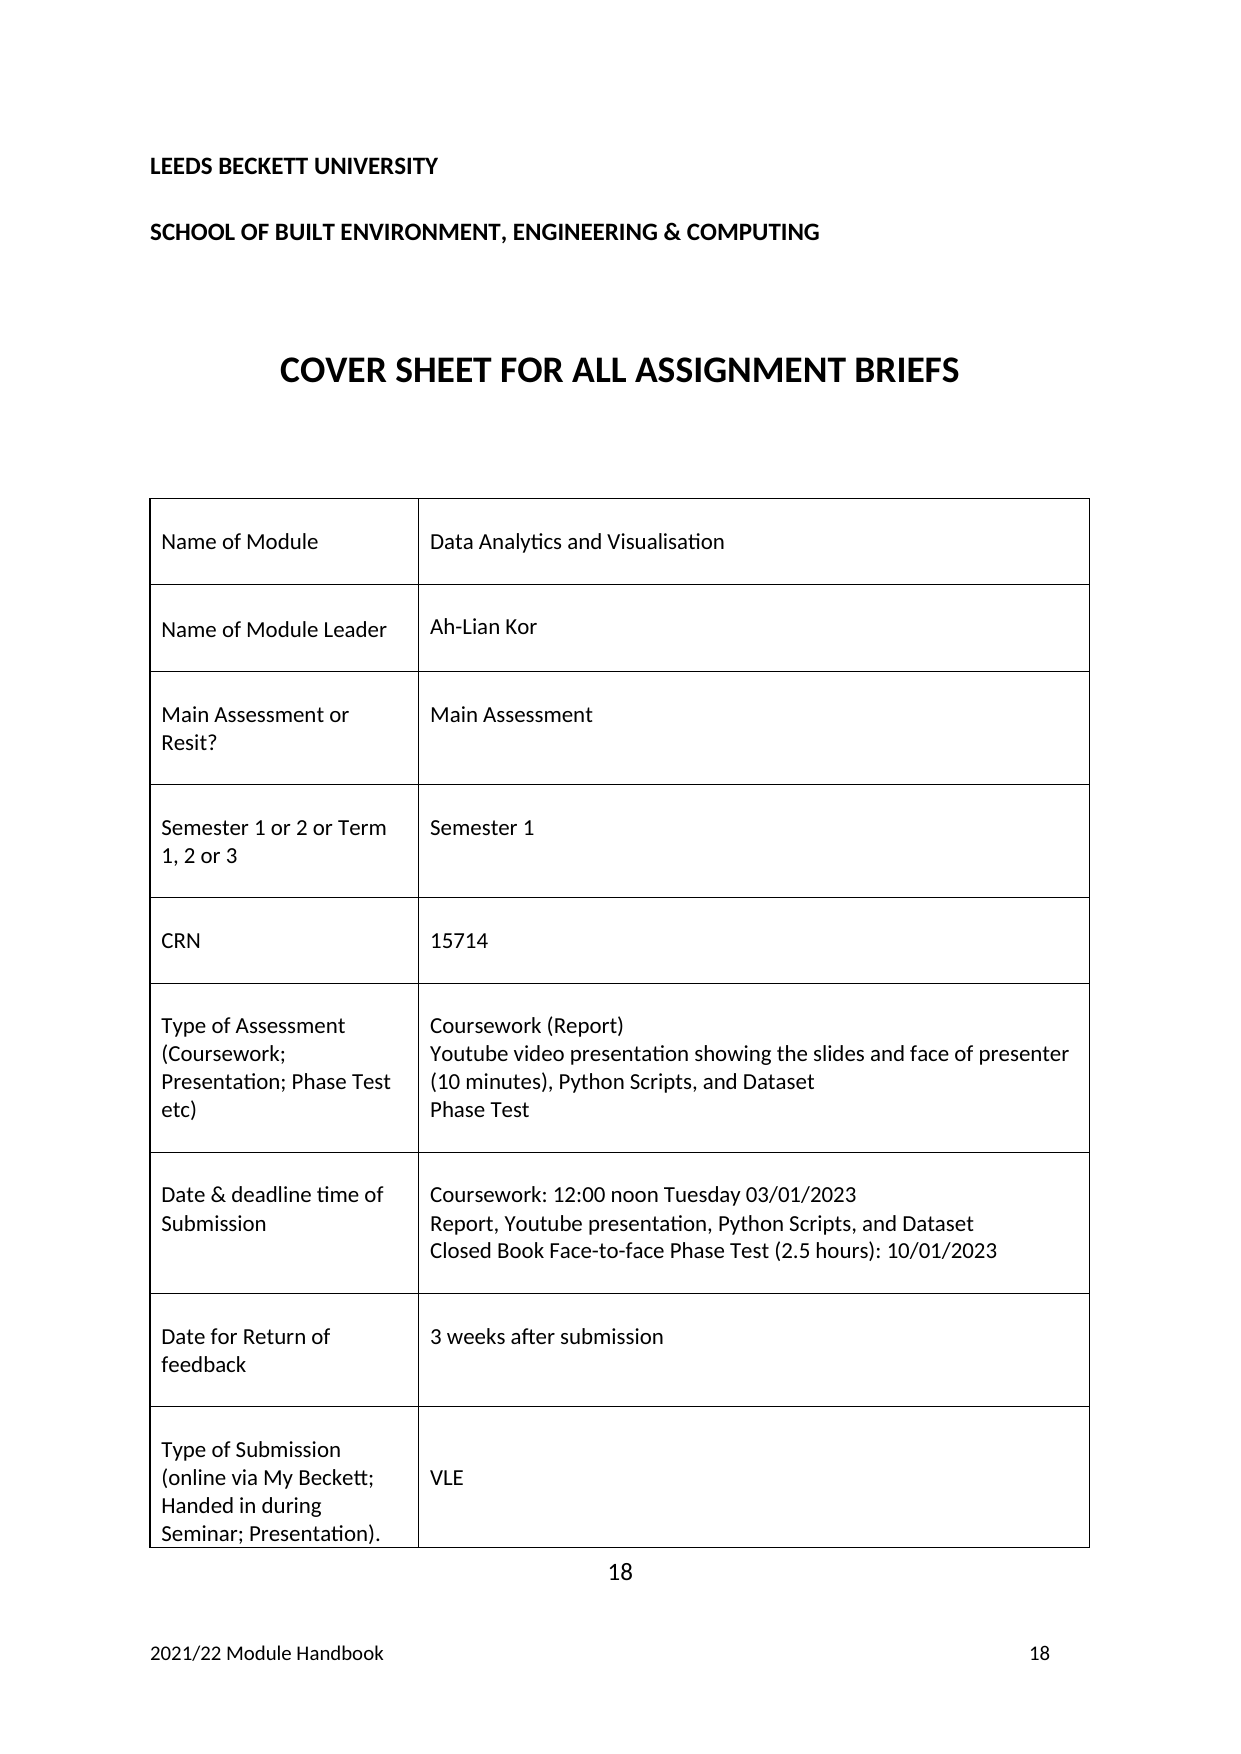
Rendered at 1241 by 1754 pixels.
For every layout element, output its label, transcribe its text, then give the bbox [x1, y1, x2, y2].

table_cell CRN [151, 898, 418, 982]
table_cell 3 weeks after submission [419, 1294, 1089, 1406]
table_header Data Analytics and Visualisation [419, 499, 1089, 583]
table_cell 15714 [419, 898, 1089, 982]
table_header Name of Module [151, 499, 418, 583]
table_cell Date & deadline time of Submission [151, 1153, 418, 1293]
table_cell Semester 1 [419, 785, 1089, 897]
text LEEDS BECKETT UNIVERSITY [150, 150, 1090, 181]
table_cell Name of Module Leader [151, 585, 418, 671]
table_cell Coursework: 12:00 noon Tuesday 03/01/2023 Report, Youtube presentation, Python Scripts, and Dataset Closed Book Face-to-face Phase Test (2.5 hours): 10/01/2023 [419, 1153, 1089, 1293]
table_cell Date for Return of feedback [151, 1294, 418, 1406]
table_cell VLE [419, 1407, 1089, 1547]
table_cell Type of Assessment (Coursework; Presentation; Phase Test etc) [151, 984, 418, 1152]
table_cell Ah-Lian Kor [419, 585, 1089, 671]
text SCHOOL OF BUILT ENVIRONMENT, ENGINEERING & COMPUTING [150, 217, 1090, 247]
table_cell Main Assessment [419, 672, 1089, 784]
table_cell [151, 1407, 418, 1547]
table_cell Semester 1 or 2 or Term 1, 2 or 3 [151, 785, 418, 897]
table_cell Main Assessment or Resit? [151, 672, 418, 784]
text COVER SHEET FOR ALL ASSIGNMENT BRIEFS [150, 346, 1090, 392]
table_cell Coursework (Report) Youtube video presentation showing the slides and face of presenter (10 minutes), Python Scripts, and Dataset Phase Test [419, 984, 1089, 1152]
